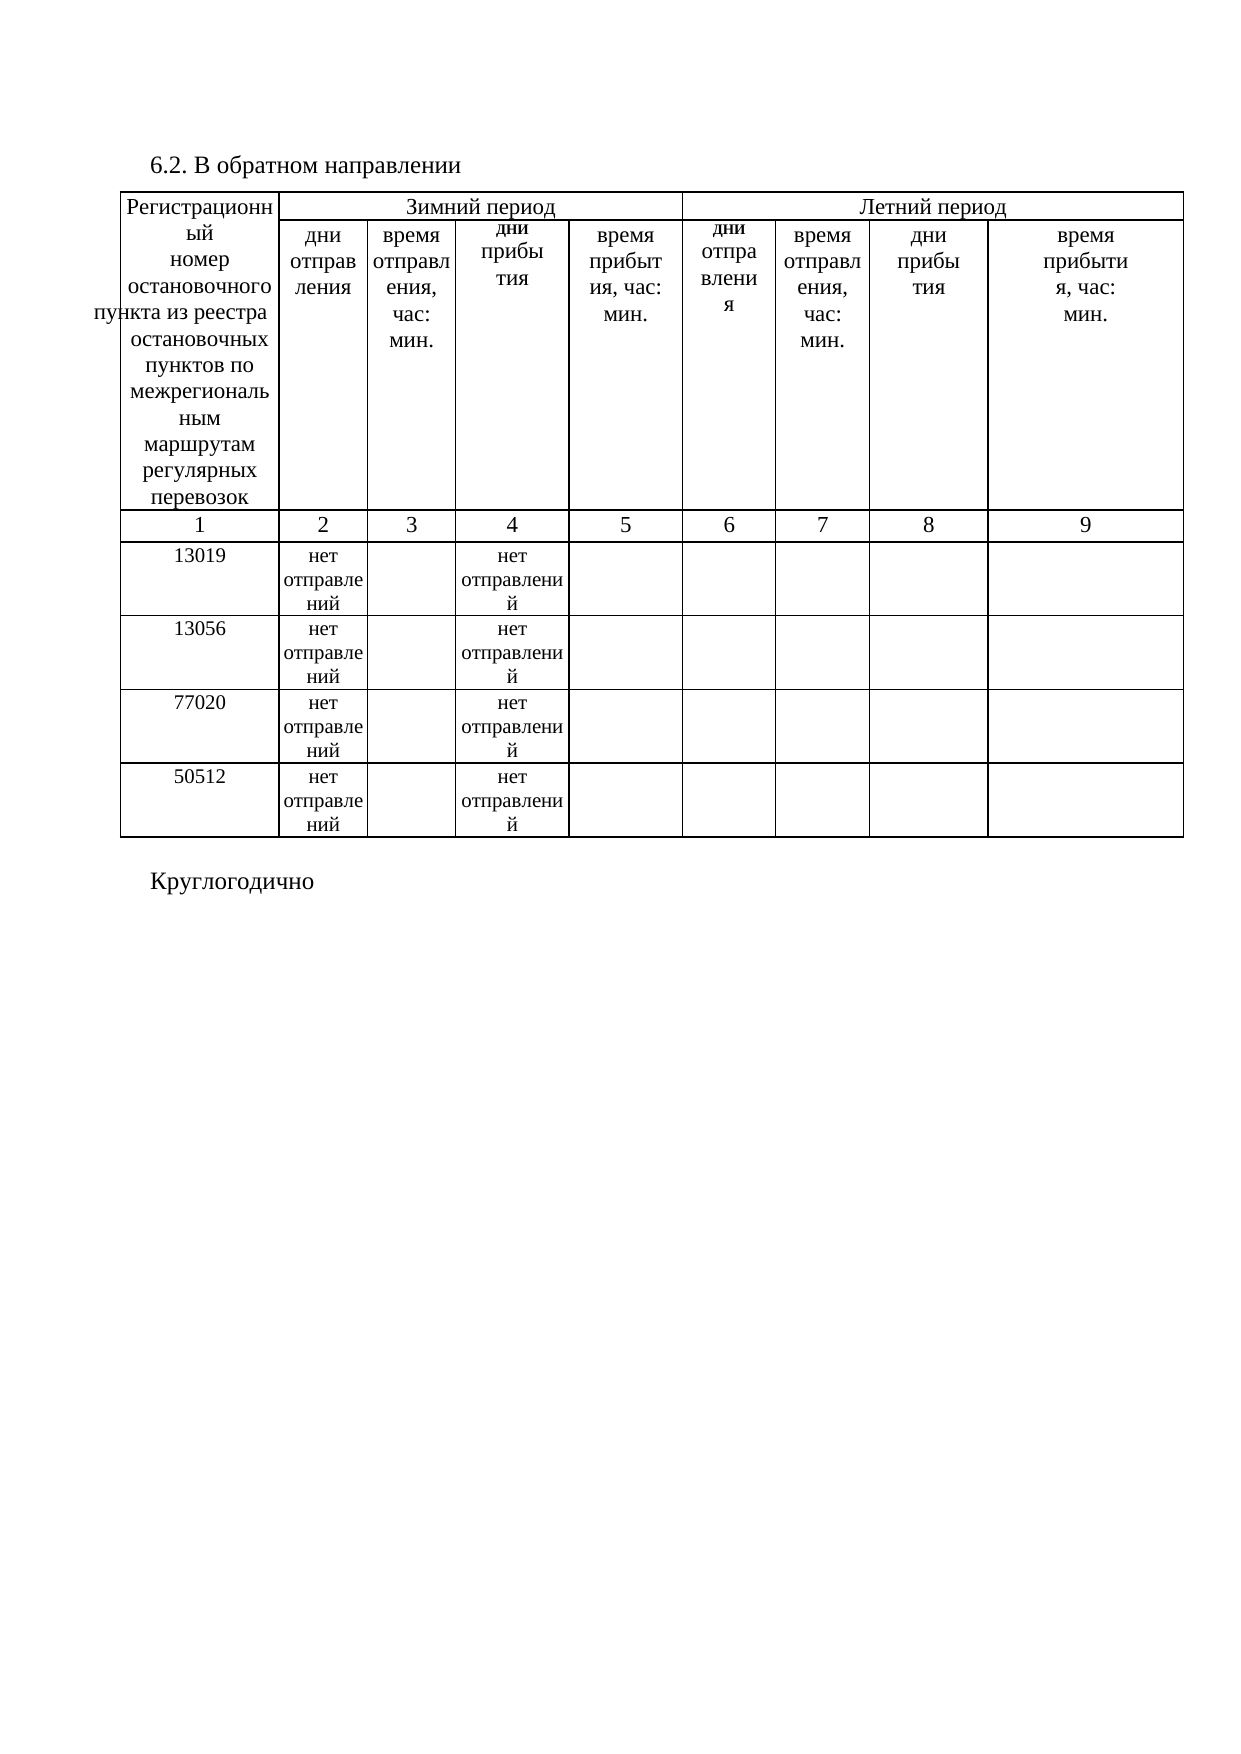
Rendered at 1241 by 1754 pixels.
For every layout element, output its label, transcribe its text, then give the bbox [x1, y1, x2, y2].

table_header Зимний период [280, 193, 682, 219]
table_header Регистрационный номер остановочного пункта из реестра остановочных пунктов по межрегиональным маршрутам регулярных перевозок [121, 193, 278, 509]
table_cell 2 [280, 511, 367, 541]
table_header Летний период [683, 193, 1183, 219]
table_cell [368, 764, 455, 836]
table_cell [683, 764, 775, 836]
table_cell 9 [989, 511, 1183, 541]
table_cell [870, 690, 987, 762]
table_cell нет отправлений [456, 543, 568, 615]
table_cell дни прибы тия [870, 221, 987, 509]
table_cell 5 [570, 511, 682, 541]
table_cell нет отправлений [456, 616, 568, 688]
text 6.2. В обратном направлении [150, 150, 1090, 179]
table_cell нет отправлений [456, 690, 568, 762]
table_cell [989, 690, 1183, 762]
table_cell [870, 543, 987, 615]
table_cell [570, 690, 682, 762]
table_cell [989, 764, 1183, 836]
table_cell 4 [456, 511, 568, 541]
table_cell нет отправлений [280, 543, 367, 615]
table_cell [989, 543, 1183, 615]
table_cell нет отправлений [280, 764, 367, 836]
table_cell [683, 690, 775, 762]
table_cell ДНИ отпра влени я [683, 221, 775, 509]
table_cell 1 [121, 511, 278, 541]
text Круглогодично [150, 866, 1090, 895]
table_cell [368, 543, 455, 615]
table_cell 13019 [121, 543, 278, 615]
table_cell нет отправлений [456, 764, 568, 836]
table_cell [683, 543, 775, 615]
table_cell [870, 616, 987, 688]
table_cell нет отправлений [280, 690, 367, 762]
table_cell время отправл ения, час: мин. [368, 221, 455, 509]
table_cell [368, 616, 455, 688]
table_cell 13056 [121, 616, 278, 688]
table_cell 8 [870, 511, 987, 541]
table_cell [989, 616, 1183, 688]
table_cell 50512 [121, 764, 278, 836]
table_cell время прибыт ия, час: мин. [570, 221, 682, 509]
table_cell [570, 764, 682, 836]
table_cell [570, 616, 682, 688]
table_cell [368, 690, 455, 762]
table_cell [870, 764, 987, 836]
table_cell [683, 616, 775, 688]
table_cell [776, 616, 869, 688]
table_cell [776, 543, 869, 615]
table_cell 7 [776, 511, 869, 541]
table_cell время отправл ения, час: мин. [776, 221, 869, 509]
table_cell 77020 [121, 690, 278, 762]
table_cell нет отправлений [280, 616, 367, 688]
table_cell [776, 690, 869, 762]
table_cell время прибыти я, час: мин. [989, 221, 1183, 509]
table_cell ДНИ прибы тия [456, 221, 568, 509]
table_cell 6 [683, 511, 775, 541]
table_cell [570, 543, 682, 615]
table_cell [776, 764, 869, 836]
table_cell дни отправ ления [280, 221, 367, 509]
table_cell 3 [368, 511, 455, 541]
